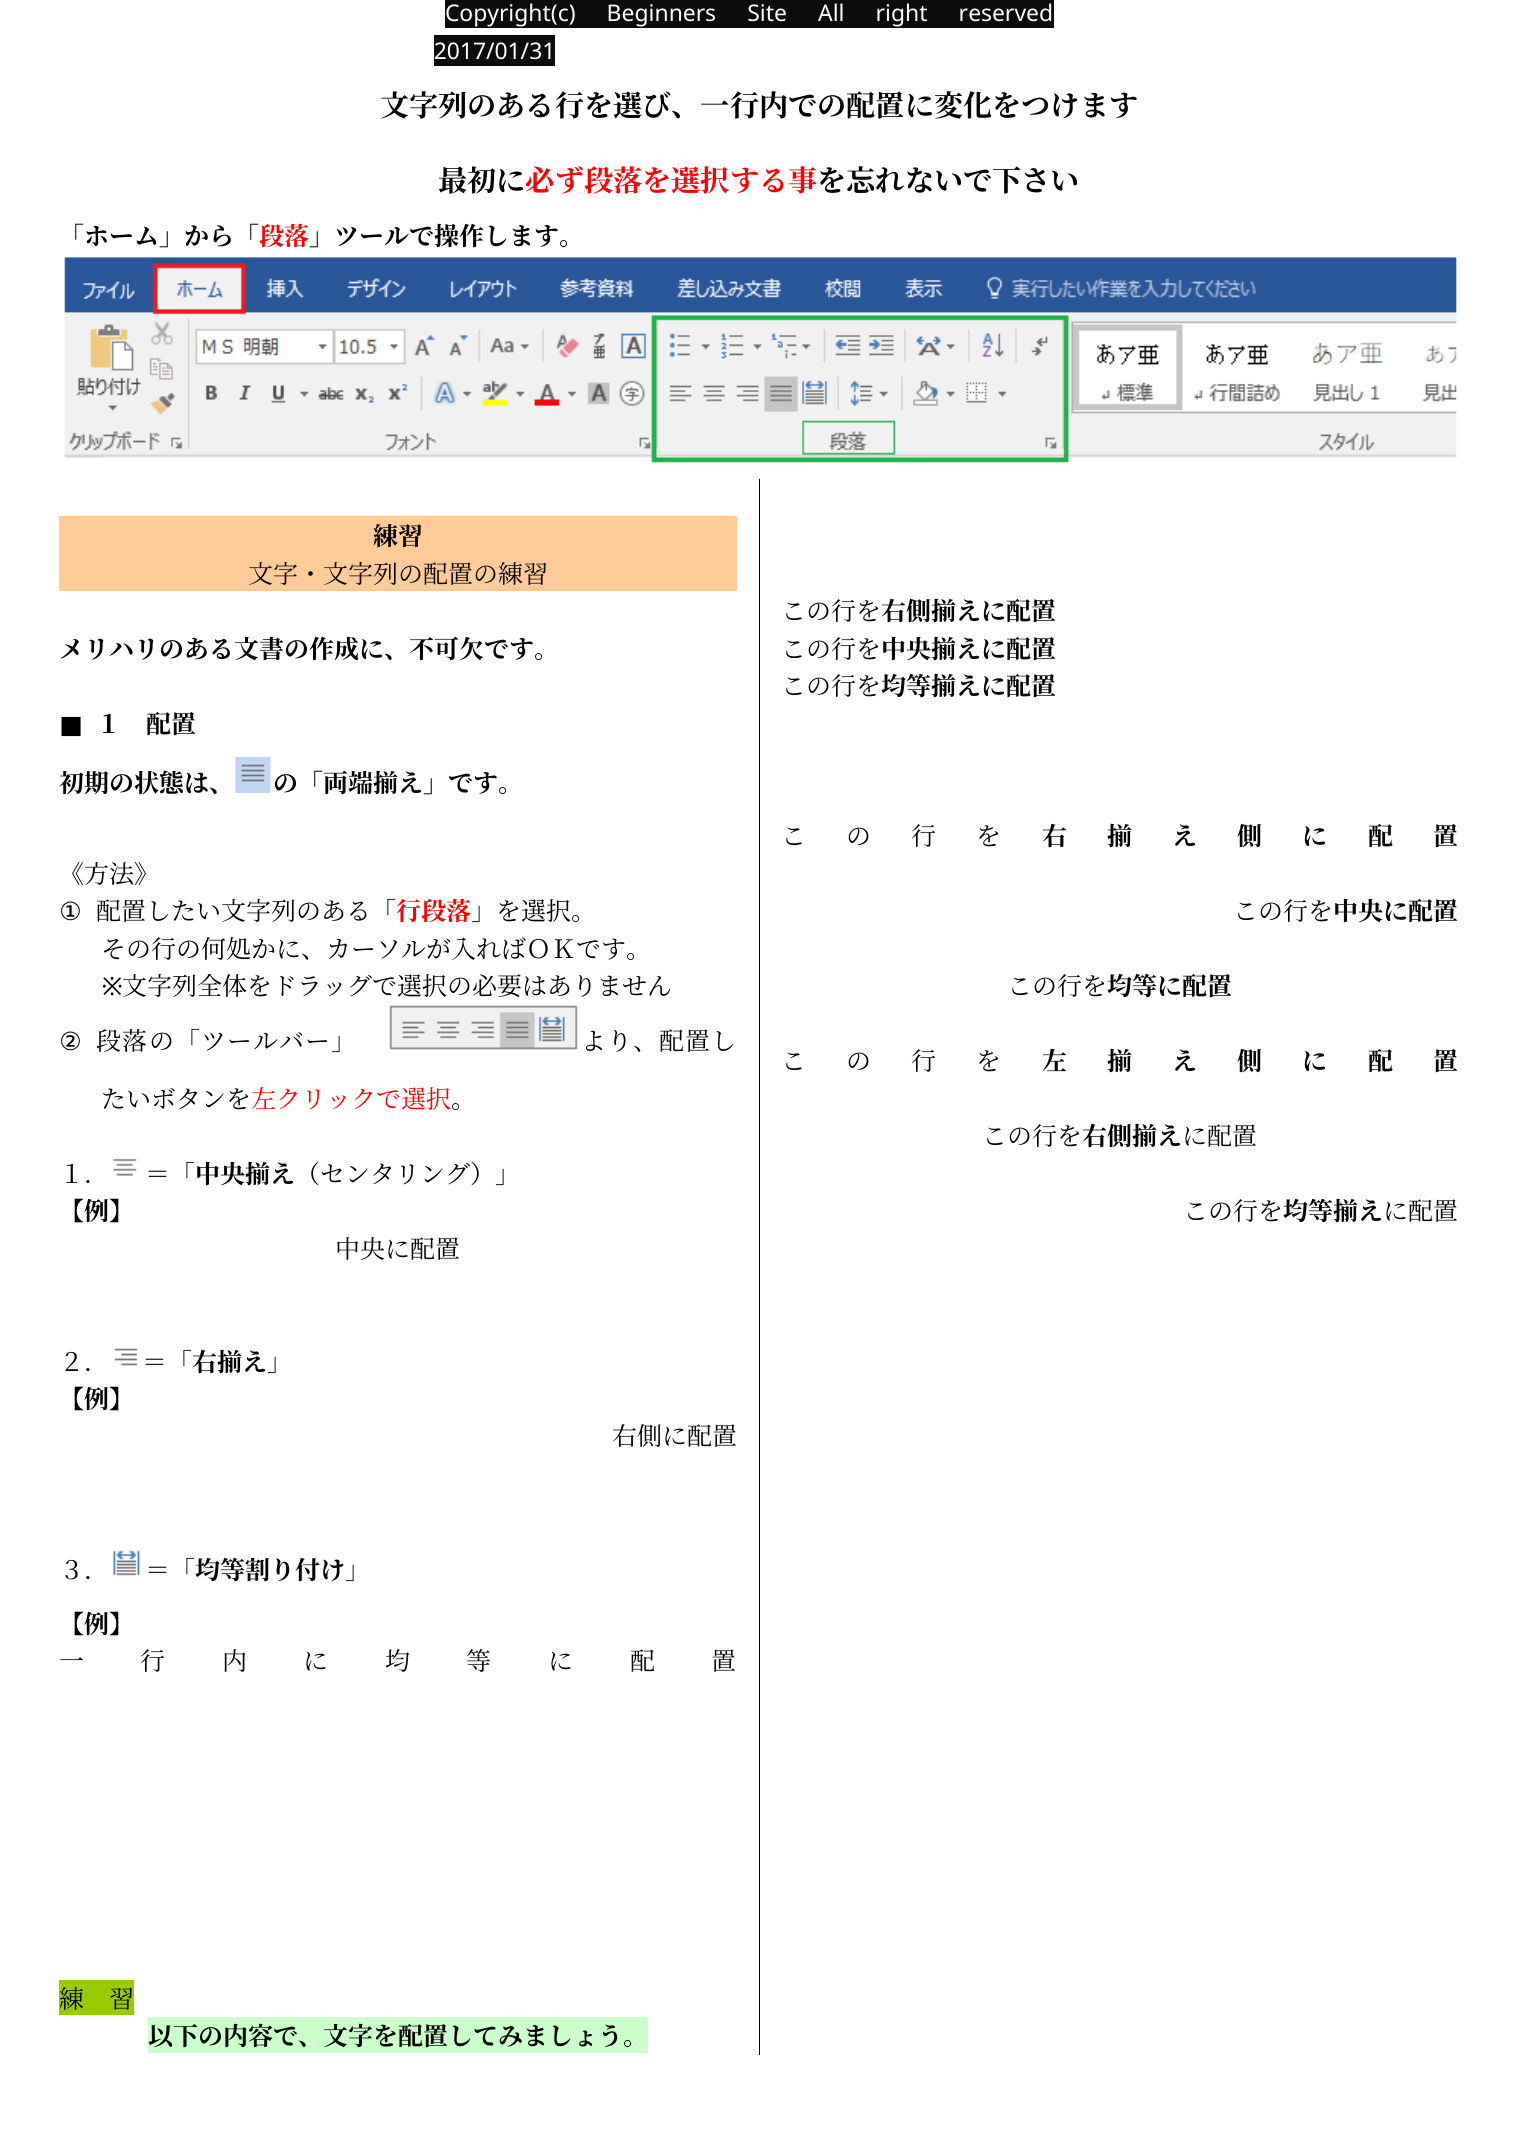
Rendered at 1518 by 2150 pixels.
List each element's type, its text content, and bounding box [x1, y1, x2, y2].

text この行を右側揃えに配置 [781, 591, 1459, 629]
text この行を右揃え側に配置 [781, 816, 1459, 854]
text 初期の状態は、の「両端揃え」です。 [59, 741, 737, 816]
picture [109, 1545, 145, 1580]
list １ 配置 [59, 704, 737, 741]
text 右側に配置 [59, 1416, 737, 1454]
picture [109, 1341, 142, 1372]
picture [59, 253, 1458, 467]
text この行を左揃え側に配置 [781, 1041, 1459, 1079]
text 【例】 [59, 1379, 737, 1416]
picture [384, 1003, 582, 1051]
list 配置したい文字列のある「行段落」を選択。 その行の何処かに、カーソルが入ればＯＫです。 ※文字列全体をドラッグで選択の必要はありません [59, 891, 737, 1004]
text 文字・文字列の配置の練習 [59, 554, 737, 591]
text この行を中央に配置 [781, 891, 1459, 929]
text 最初に必ず段落を選択する事を忘れないで下さい [59, 141, 1459, 216]
text 【例】 [59, 1604, 737, 1641]
text 《方法》 [59, 854, 737, 891]
text この行を均等揃えに配置 [781, 666, 1459, 704]
list 段落の「ツールバー」 より、配置したいボタンを左クリックで選択。 [59, 1004, 737, 1116]
text ３．＝「均等割り付け」 [59, 1529, 737, 1604]
text 練 習 [59, 1979, 737, 2016]
text 「ホーム」から「段落」ツールで操作します。 [59, 216, 1459, 254]
picture [234, 757, 274, 793]
text 練習 [59, 516, 737, 554]
text 【例】 [59, 1191, 737, 1229]
text この行を均等に配置 [781, 966, 1459, 1004]
text メリハリのある文書の作成に、不可欠です。 [59, 629, 737, 666]
text 中央に配置 [59, 1229, 737, 1266]
text １．＝「中央揃え（センタリング）」 [59, 1154, 737, 1191]
text この行を右側揃えに配置 [781, 1116, 1459, 1154]
text 文字列のある行を選び、一行内での配置に変化をつけます [59, 66, 1459, 141]
text 以下の内容で、文字を配置してみましょう。 [59, 2016, 737, 2054]
picture [109, 1154, 145, 1184]
text ２．＝「右揃え」 [59, 1341, 737, 1379]
text この行を中央揃えに配置 [781, 629, 1459, 666]
text この行を均等揃えに配置 [781, 1191, 1459, 1229]
text 一行内に均等に配置 [59, 1641, 737, 1679]
